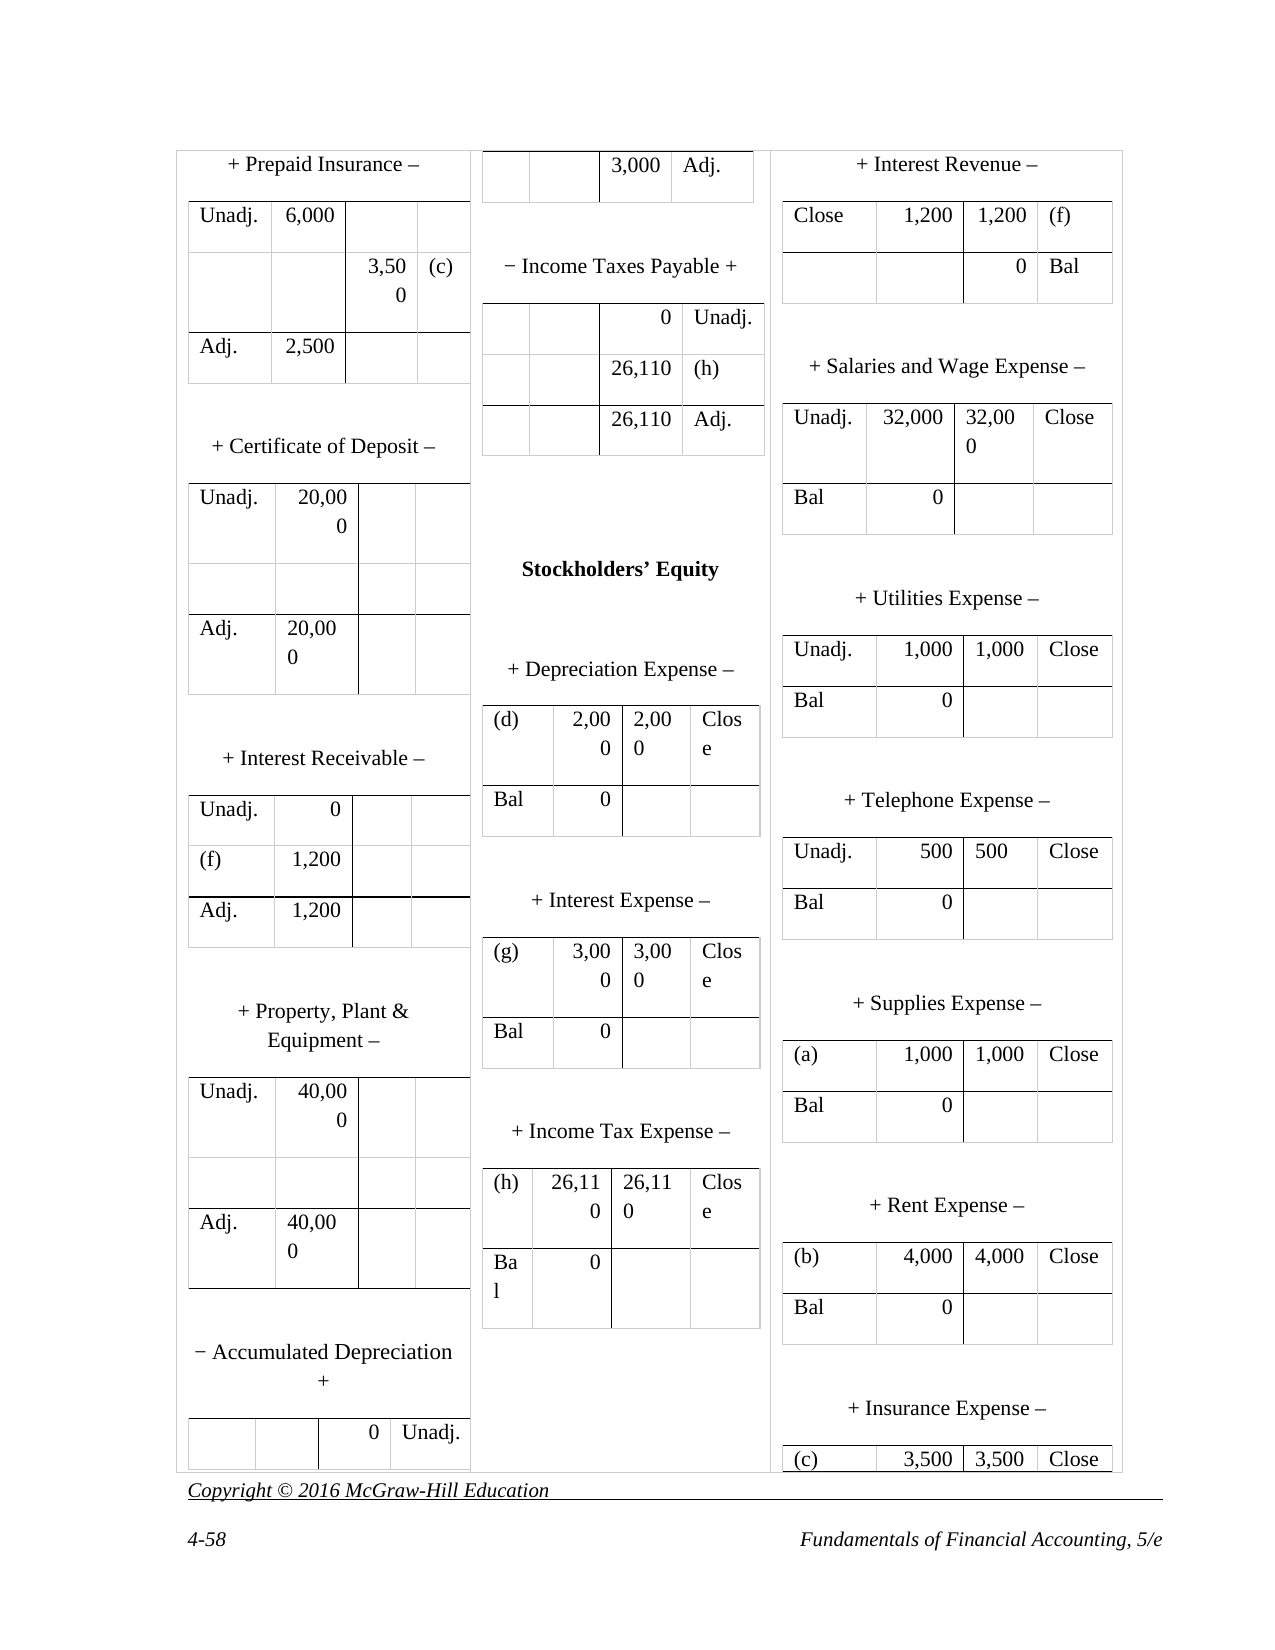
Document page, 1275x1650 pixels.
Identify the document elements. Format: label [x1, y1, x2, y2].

table_cell [471, 151, 770, 1472]
table_cell [177, 151, 470, 1472]
table_cell [771, 151, 1122, 1472]
